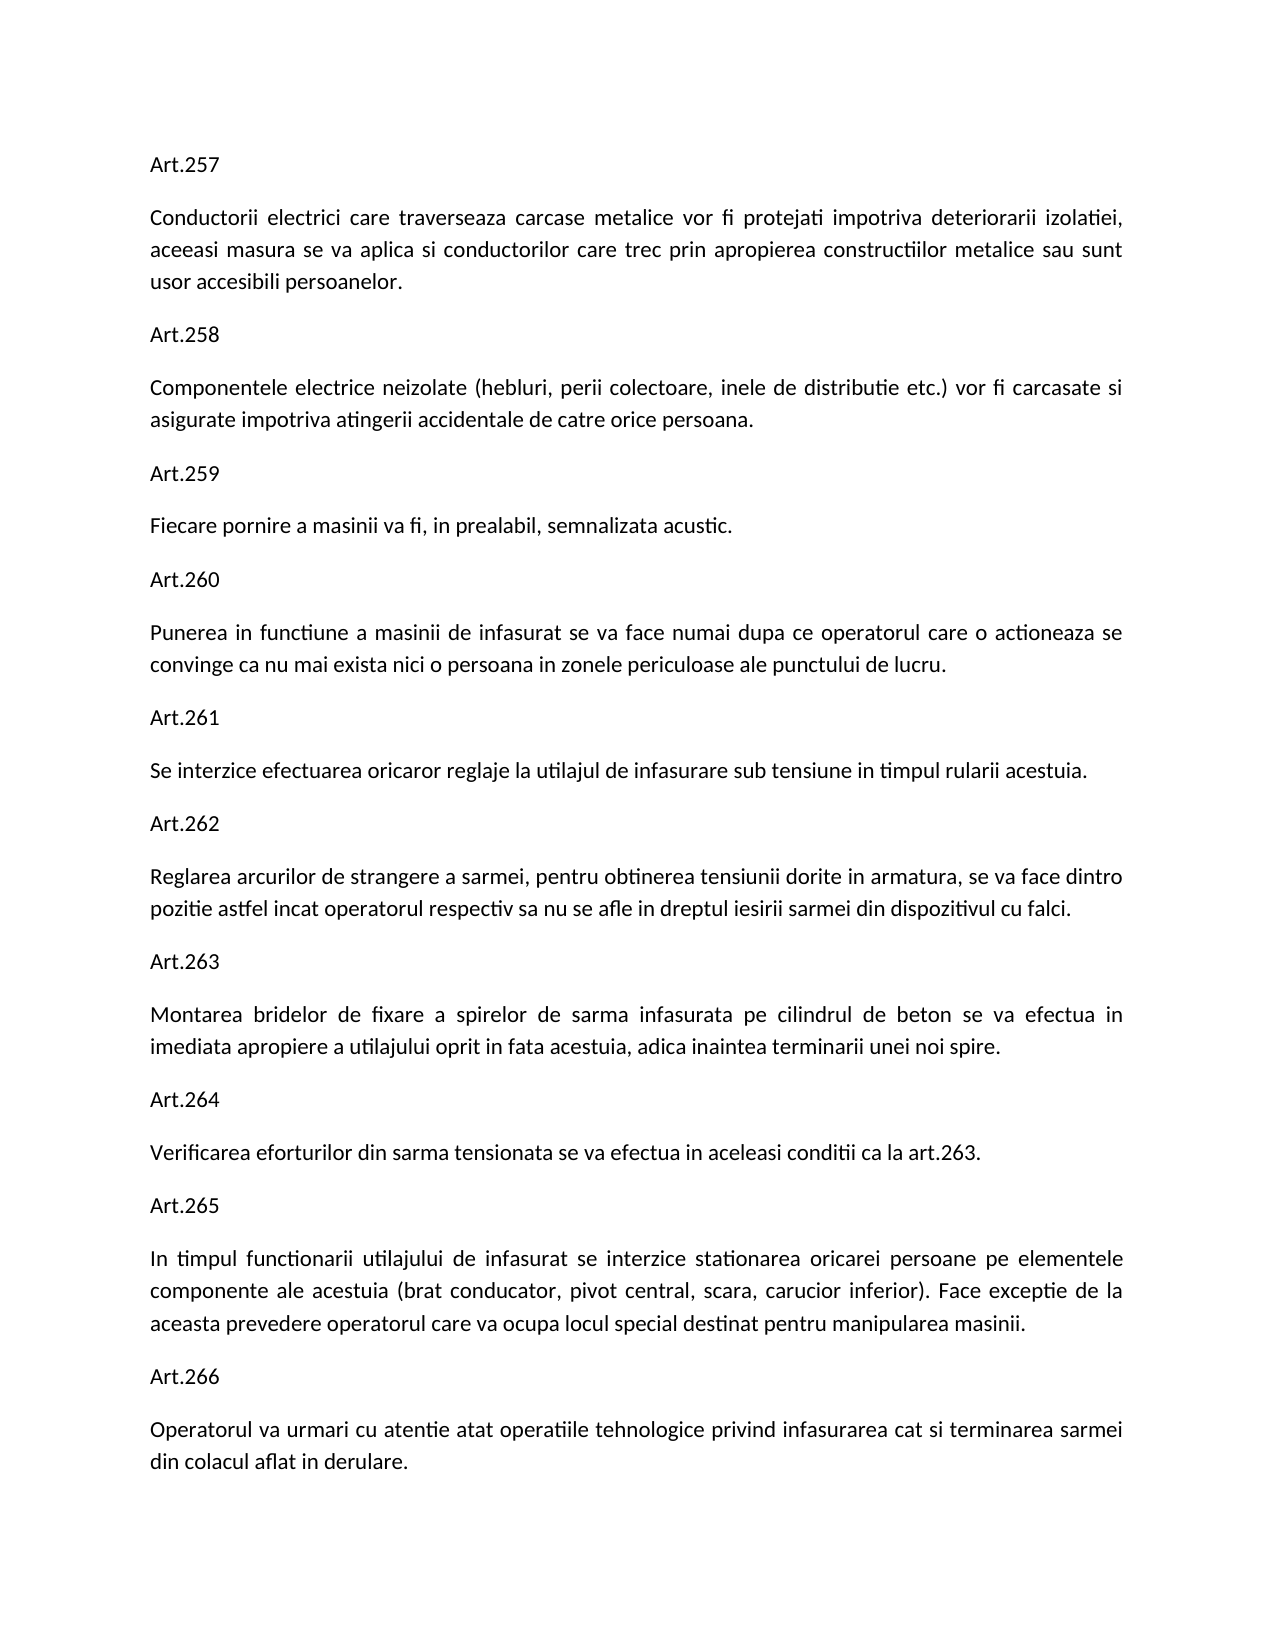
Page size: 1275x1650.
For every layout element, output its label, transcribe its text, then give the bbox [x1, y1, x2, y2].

text Componentele electrice neizolate (hebluri, perii colectoare, inele de distributie etc.) vor fi carcasate si asigurate impotriva atingerii accidentale de catre orice persoana. [150, 373, 1125, 434]
text Art.263 [150, 947, 1125, 975]
text Art.266 [150, 1362, 1125, 1390]
text Punerea in functiune a masinii de infasurat se va face numai dupa ce operatorul care o actioneaza se convinge ca nu mai exista nici o persoana in zonele periculoase ale punctului de lucru. [150, 618, 1125, 678]
text Conductorii electrici care traverseaza carcase metalice vor fi protejati impotriva deteriorarii izolatiei, aceeasi masura se va aplica si conductorilor care trec prin apropierea constructiilor metalice sau sunt usor accesibili persoanelor. [150, 203, 1125, 295]
text Operatorul va urmari cu atentie atat operatiile tehnologice privind infasurarea cat si terminarea sarmei din colacul aflat in derulare. [150, 1415, 1125, 1475]
text Verificarea eforturilor din sarma tensionata se va efectua in aceleasi conditii ca la art.263. [150, 1138, 1125, 1166]
text Reglarea arcurilor de strangere a sarmei, pentru obtinerea tensiunii dorite in armatura, se va face dintro pozitie astfel incat operatorul respectiv sa nu se afle in dreptul iesirii sarmei din dispozitivul cu falci. [150, 862, 1125, 922]
text Art.261 [150, 703, 1125, 731]
text Fiecare pornire a masinii va fi, in prealabil, semnalizata acustic. [150, 512, 1125, 540]
text In timpul functionarii utilajului de infasurat se interzice stationarea oricarei persoane pe elementele componente ale acestuia (brat conducator, pivot central, scara, carucior inferior). Face exceptie de la aceasta prevedere operatorul care va ocupa locul special destinat pentru manipularea masinii. [150, 1244, 1125, 1337]
text Art.260 [150, 565, 1125, 593]
text Se interzice efectuarea oricaror reglaje la utilajul de infasurare sub tensiune in timpul rularii acestuia. [150, 756, 1125, 784]
text Art.258 [150, 320, 1125, 348]
text Art.262 [150, 809, 1125, 837]
text Art.257 [150, 150, 1125, 178]
text Montarea bridelor de fixare a spirelor de sarma infasurata pe cilindrul de beton se va efectua in imediata apropiere a utilajului oprit in fata acestuia, adica inaintea terminarii unei noi spire. [150, 1000, 1125, 1060]
text Art.264 [150, 1085, 1125, 1113]
text Art.265 [150, 1191, 1125, 1219]
text Art.259 [150, 459, 1125, 487]
